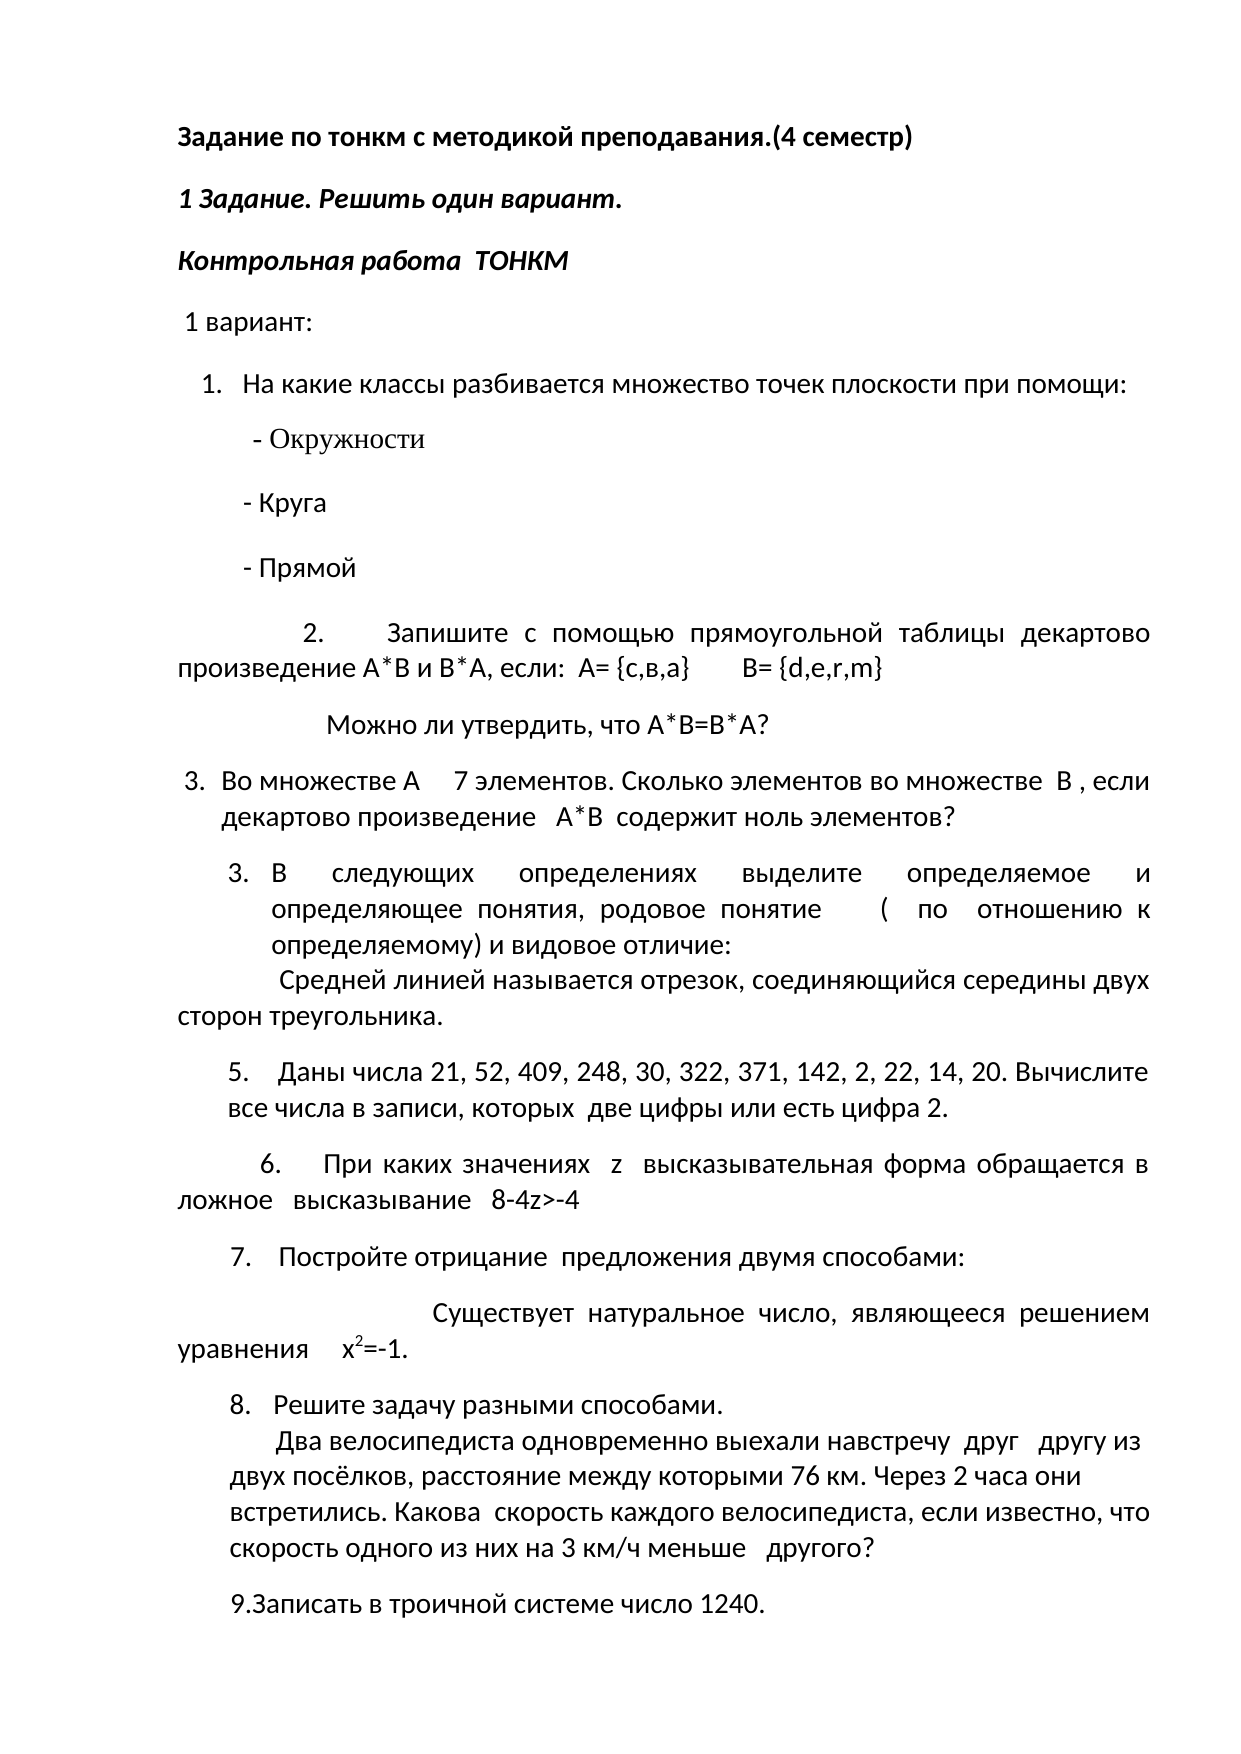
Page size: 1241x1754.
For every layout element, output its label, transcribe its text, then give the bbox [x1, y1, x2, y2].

text Контрольная работа ТОНКМ [177, 242, 1152, 277]
text Задание по тонкм с методикой преподавания.(4 семестр) [177, 118, 1152, 154]
text 1. На какие классы разбивается множество точек плоскости при помощи: [177, 365, 1152, 401]
text Существует натуральное число, являющееся решением уравнения x2=-1. [177, 1294, 1152, 1365]
text 1 вариант: [177, 303, 1152, 339]
list Решите задачу разными способами. [229, 1386, 1152, 1422]
text 7. Постройте отрицание предложения двумя способами: [177, 1238, 1152, 1273]
text 1 Задание. Решить один вариант. [177, 180, 1152, 216]
text - Прямой [177, 549, 1152, 585]
text 6. При каких значениях z высказывательная форма обращается в ложное высказывание 8-4z>-4 [177, 1146, 1152, 1217]
list Во множестве А 7 элементов. Сколько элементов во множестве В , если декартово произведение А*В содержит ноль элементов? [183, 762, 1152, 834]
text 2. Запишите с помощью прямоугольной таблицы декартово произведение А*В и В*А, если: А= {с,в,а} В= {d,e,r,m} [177, 614, 1152, 685]
text 9.Записать в троичной системе число 1240. [177, 1585, 1152, 1621]
text 5. Даны числа 21, 52, 409, 248, 30, 322, 371, 142, 2, 22, 14, 20. Вычислите все числа в записи, которых две цифры или есть цифра 2. [227, 1053, 1152, 1125]
text Средней линией называется отрезок, соединяющийся середины двух сторон треугольника. [177, 961, 1152, 1033]
text - Круга [177, 484, 1152, 520]
list - Окружности [252, 422, 1152, 455]
text Два велосипедиста одновременно выехали навстречу друг другу из двух посёлков, расстояние между которыми . Через 2 часа они встретились. Какова скорость каждого велосипедиста, если известно, что скорость одного из них на меньше другого? [229, 1422, 1152, 1564]
text Можно ли утвердить, что А*В=В*А? [227, 706, 1152, 742]
list В следующих определениях выделите определяемое и определяющее понятия, родовое понятие ( по отношению к определяемому) и видовое отличие: [227, 854, 1152, 961]
